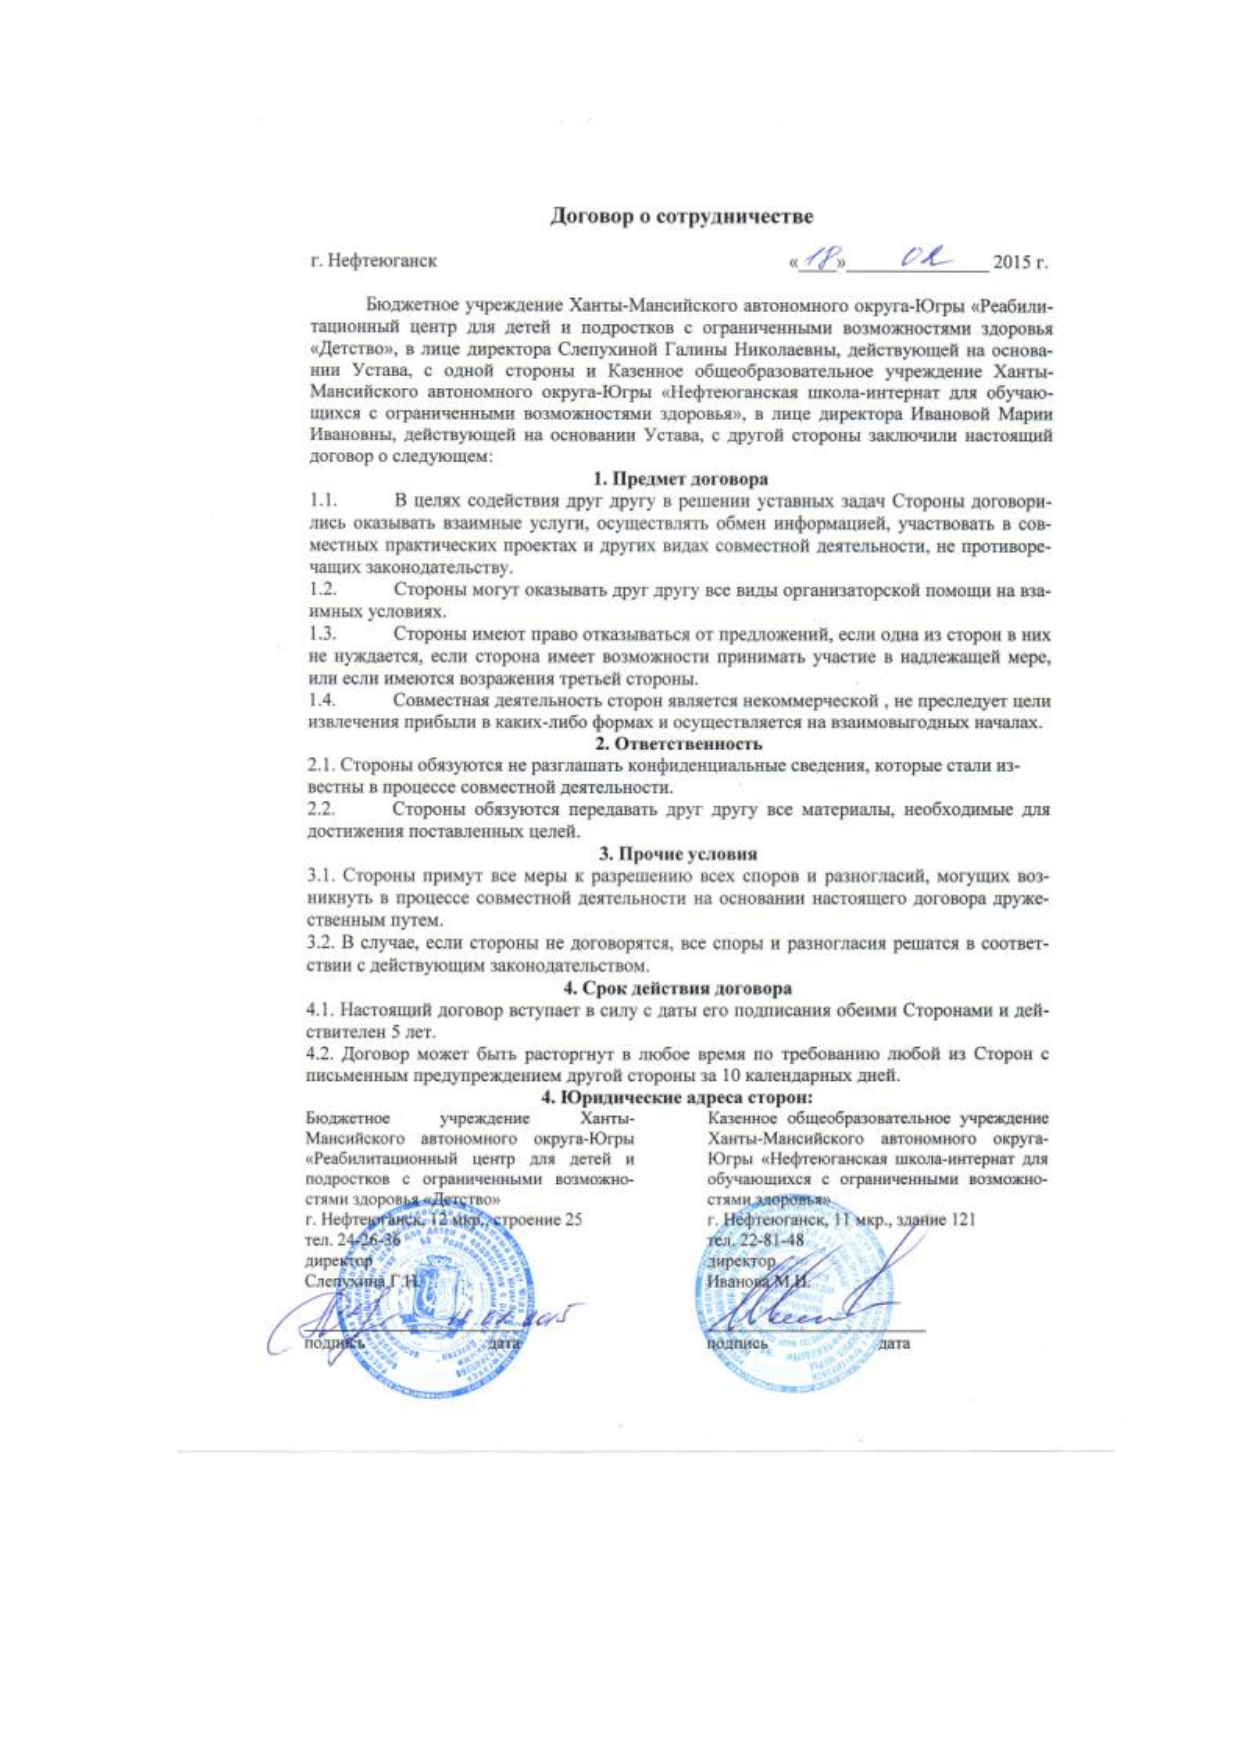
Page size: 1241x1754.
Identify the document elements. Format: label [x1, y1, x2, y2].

picture [177, 118, 1152, 1460]
